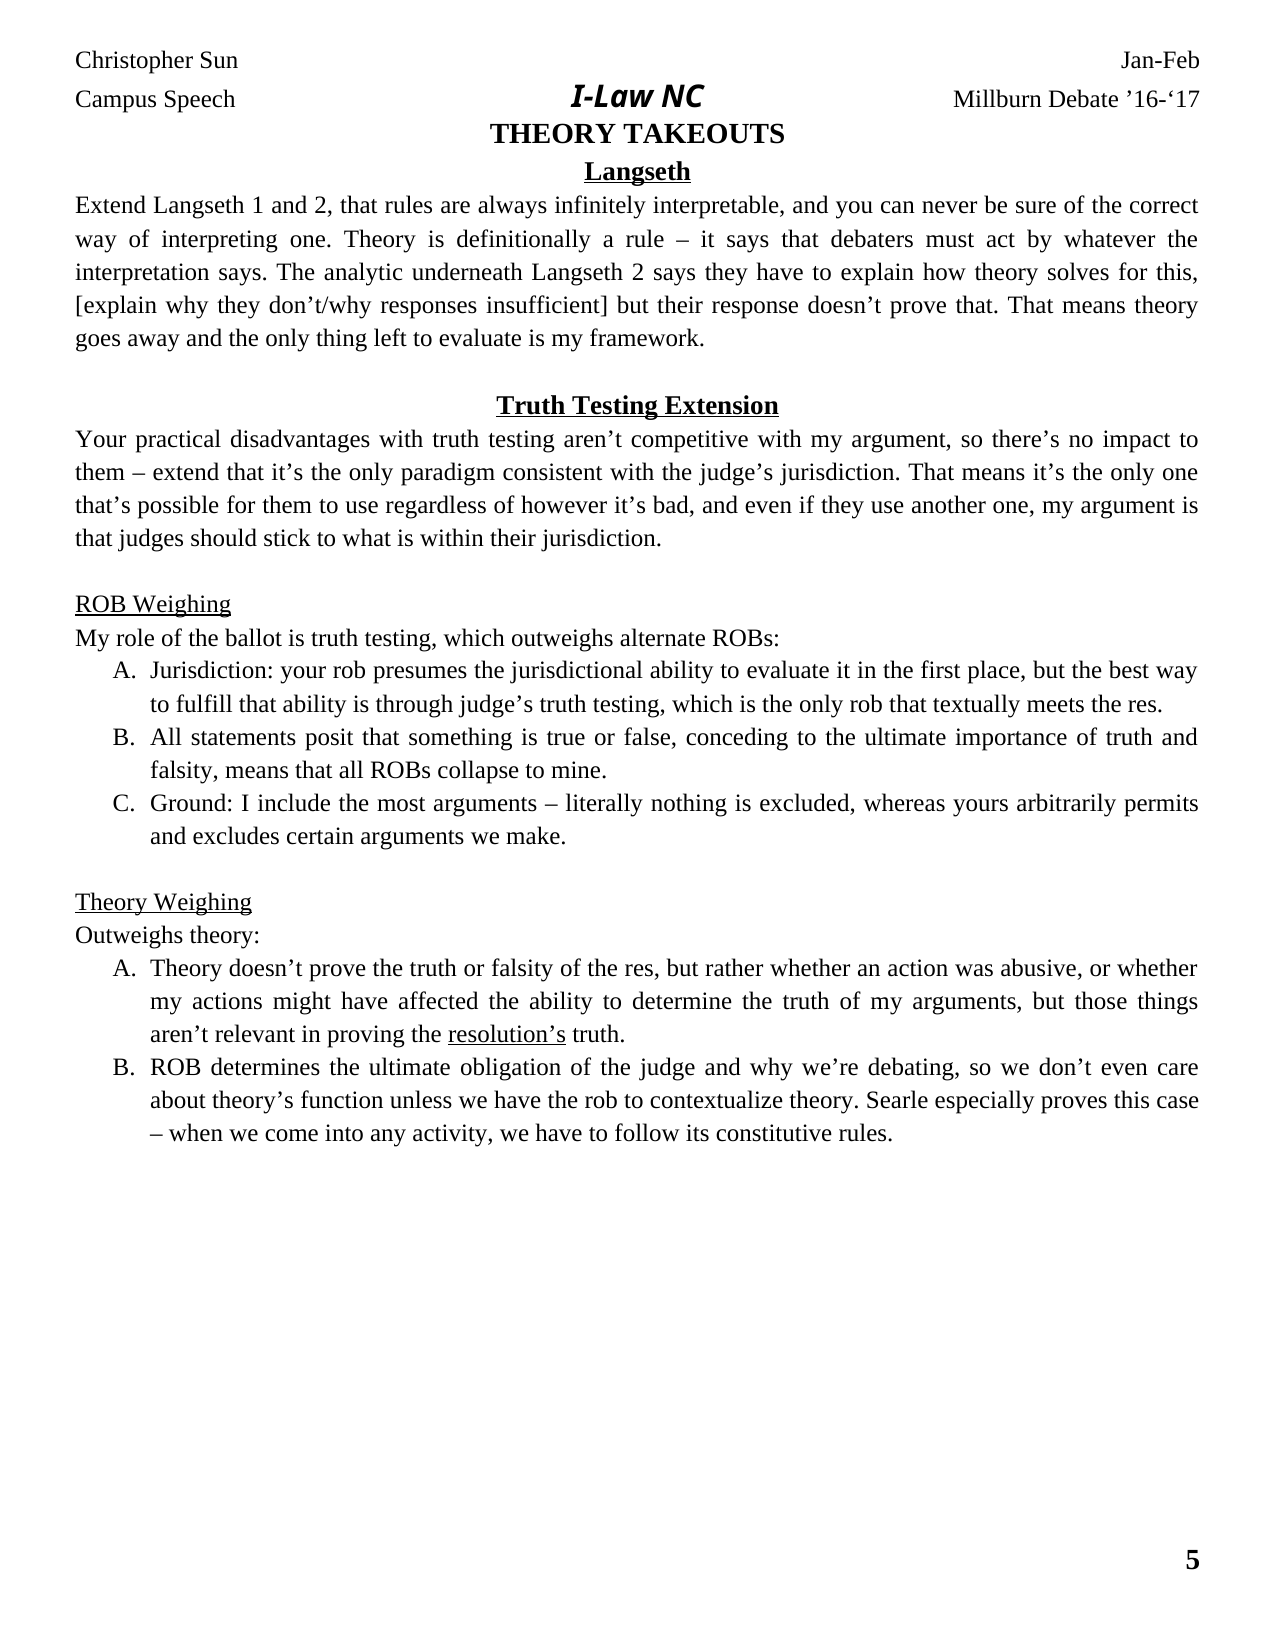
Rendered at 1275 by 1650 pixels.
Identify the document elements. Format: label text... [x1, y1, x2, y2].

text Extend Langseth 1 and 2, that rules are always infinitely interpretable, and you can never be sure of the correct way of interpreting one. Theory is definitionally a rule – it says that debaters must act by whatever the interpretation says. The analytic underneath Langseth 2 says they have to explain how theory solves for this, [explain why they don’t/why responses insufficient] but their response doesn’t prove that. That means theory goes away and the only thing left to evaluate is my framework. [75, 191, 1200, 351]
list Jurisdiction: your rob presumes the jurisdictional ability to evaluate it in the first place, but the best way to fulfill that ability is through judge’s truth testing, which is the only rob that textually meets the res. [112, 656, 1200, 717]
list ROB determines the ultimate obligation of the judge and why we’re debating, so we don’t even care about theory’s function unless we have the rob to contextualize theory. Searle especially proves this case – when we come into any activity, we have to follow its constitutive rules. [112, 1052, 1200, 1147]
text Your practical disadvantages with truth testing aren’t competitive with my argument, so there’s no impact to them – extend that it’s the only paradigm consistent with the judge’s jurisdiction. That means it’s the only one that’s possible for them to use regardless of however it’s bad, and even if they use another one, my argument is that judges should stick to what is within their jurisdiction. [75, 424, 1200, 552]
subtitle ROB Weighing [75, 589, 1200, 618]
list All statements posit that something is true or false, conceding to the ultimate importance of truth and falsity, means that all ROBs collapse to mine. [112, 722, 1200, 783]
text My role of the ballot is truth testing, which outweighs alternate ROBs: [75, 623, 1200, 651]
text Outweighs theory: [75, 920, 1200, 948]
subtitle Theory Weighing [75, 887, 1200, 916]
subtitle Theory Takeouts [75, 116, 1200, 150]
list Ground: I include the most arguments – literally nothing is excluded, whereas yours arbitrarily permits and excludes certain arguments we make. [112, 788, 1200, 849]
subtitle Langseth [75, 155, 1200, 186]
subtitle Truth Testing Extension [75, 389, 1200, 420]
list Theory doesn’t prove the truth or falsity of the res, but rather whether an action was abusive, or whether my actions might have affected the ability to determine the truth of my arguments, but those things aren’t relevant in proving the resolution’s truth. [112, 953, 1200, 1048]
